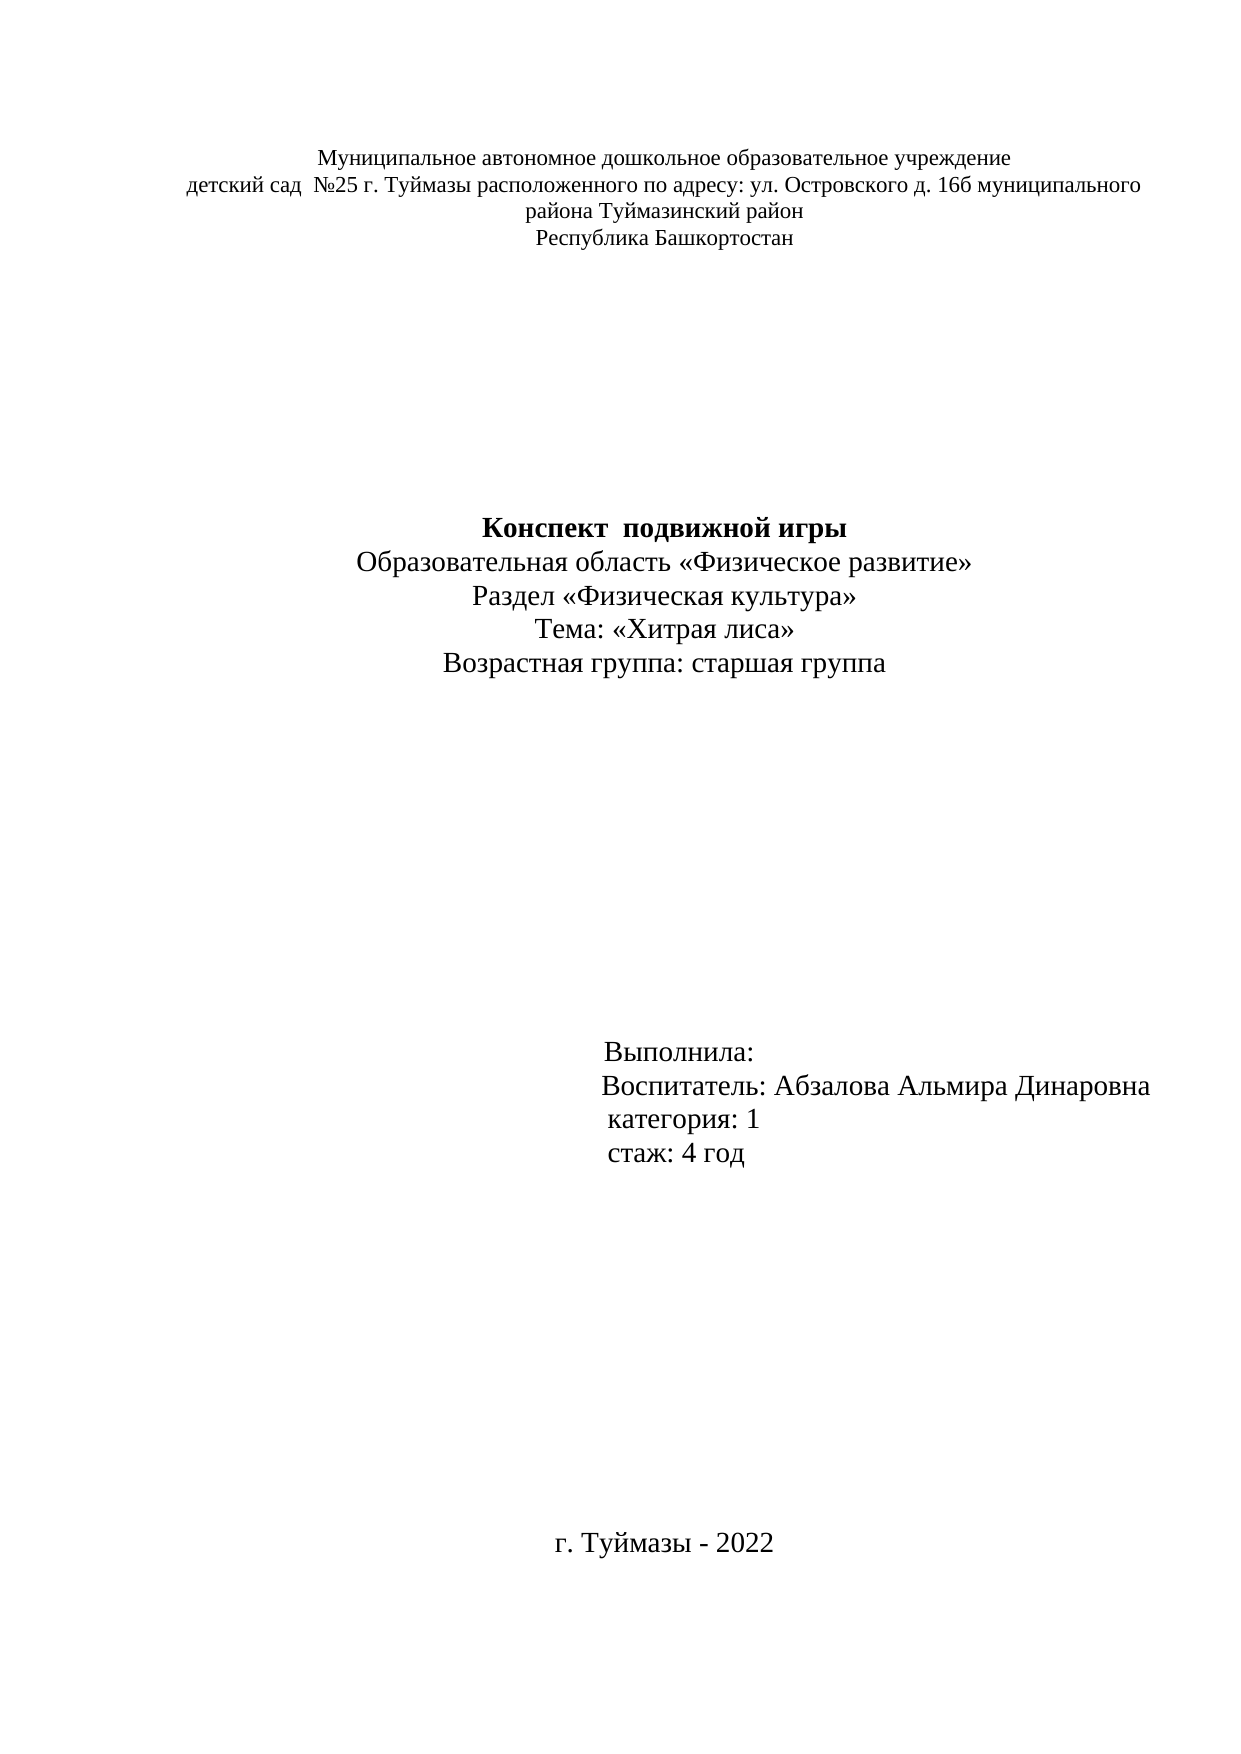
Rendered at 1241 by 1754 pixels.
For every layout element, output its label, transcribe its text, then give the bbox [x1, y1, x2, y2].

text Образовательная область «Физическое развитие» [177, 544, 1152, 578]
text категория: 1 [177, 1102, 1152, 1135]
text Муниципальное автономное дошкольное образовательное учреждение [177, 144, 1152, 171]
text стаж: 4 год [177, 1135, 1152, 1169]
text Республика Башкортостан [177, 223, 1152, 250]
text детский сад №25 г. Туймазы расположенного по адресу: ул. Островского д. 16б муниципального района Туймазинский район [177, 171, 1152, 223]
text Тема: «Хитрая лиса» [177, 611, 1152, 645]
text Воспитатель: Абзалова Альмира Динаровна [177, 1068, 1152, 1102]
text Раздел «Физическая культура» [177, 578, 1152, 611]
text Возрастная группа: старшая группа [177, 645, 1152, 678]
text г. Туймазы - 2022 [177, 1525, 1152, 1558]
text Выполнила: [177, 1034, 1152, 1068]
text Конспект подвижной игры [177, 511, 1152, 544]
